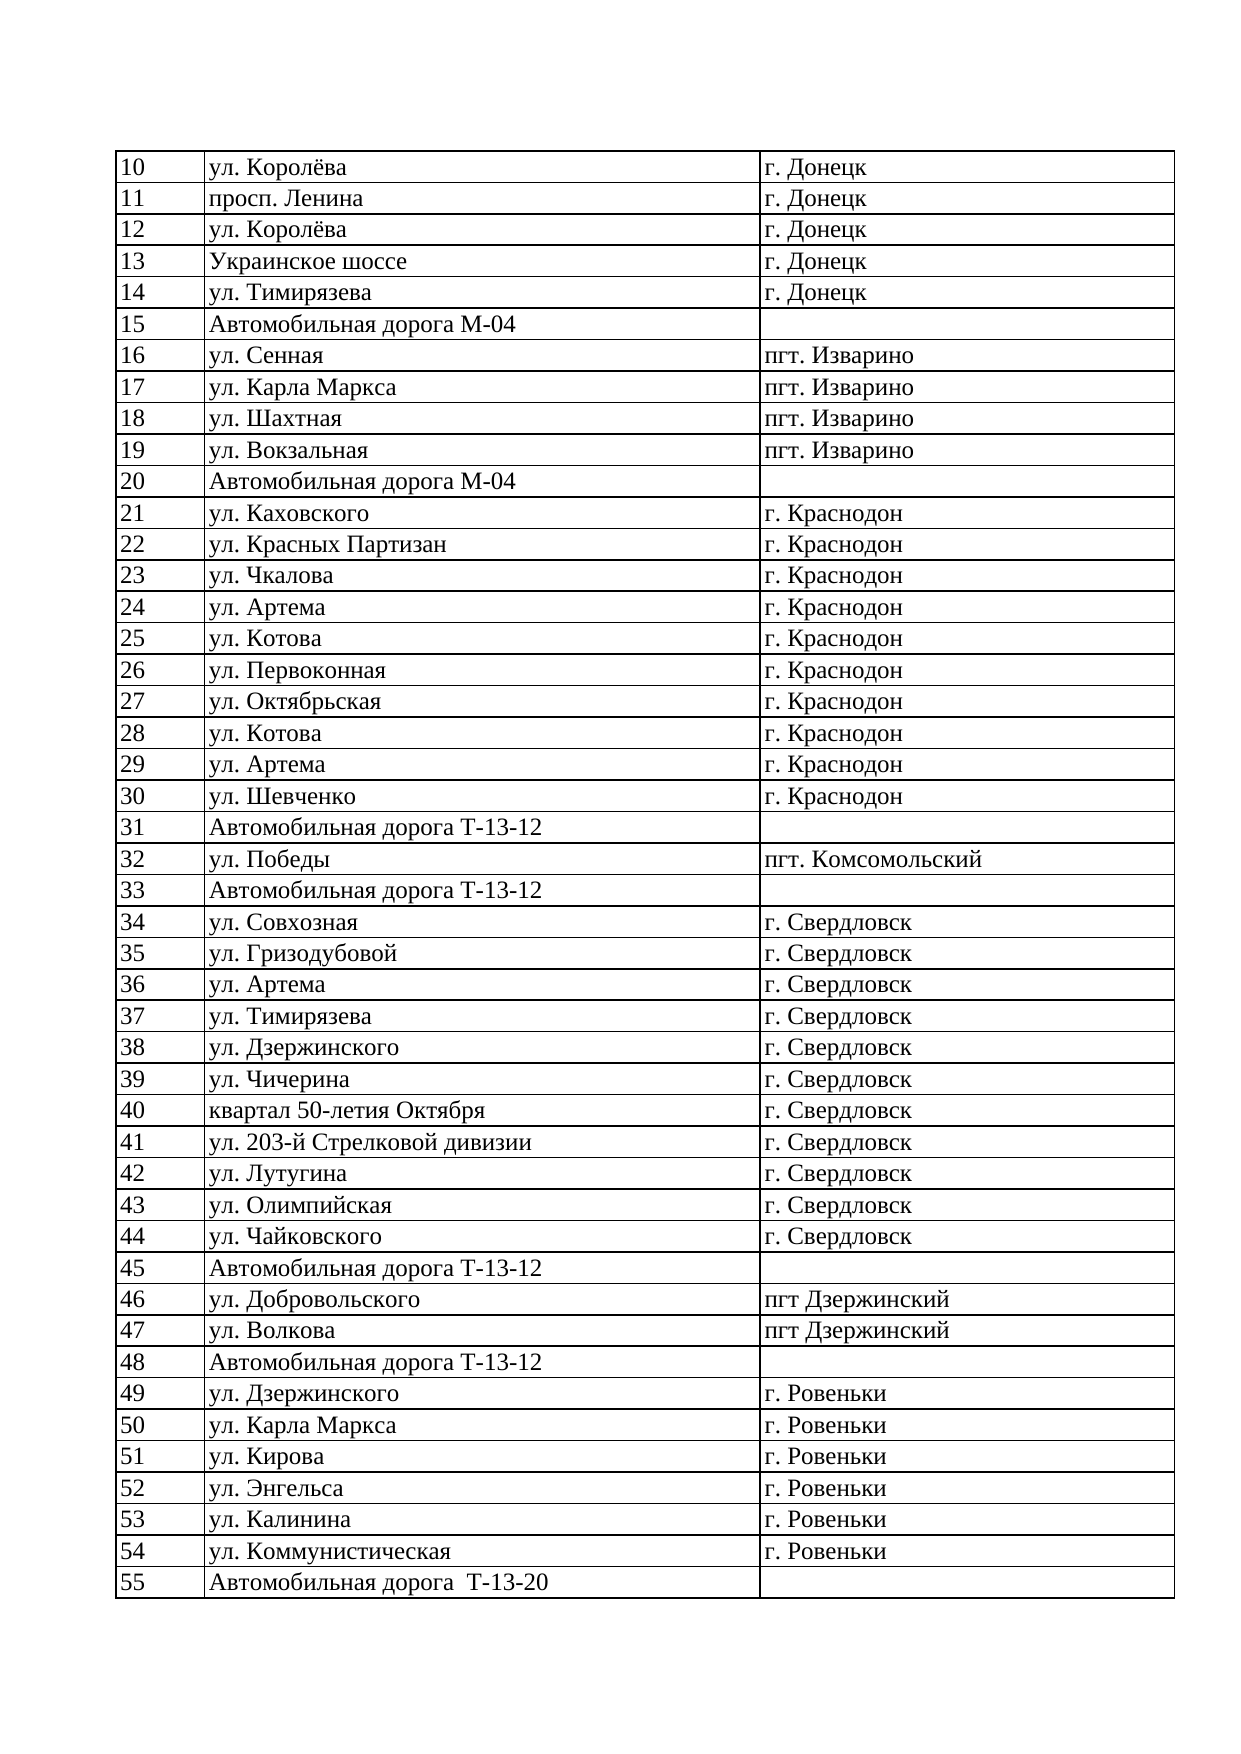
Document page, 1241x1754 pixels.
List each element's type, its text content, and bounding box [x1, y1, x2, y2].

table_cell 42 [117, 1158, 204, 1188]
table_cell пгт. Изварино [761, 372, 1174, 402]
table_cell г. Свердловск [761, 1158, 1174, 1188]
table_cell [761, 812, 1174, 842]
table_cell пгт. Изварино [761, 435, 1174, 464]
table_cell 21 [117, 498, 204, 527]
table_cell 40 [117, 1095, 204, 1125]
table_cell [761, 1253, 1174, 1282]
table_cell Автомобильная дорога Т-13-20 [205, 1567, 759, 1597]
table_cell пгт. Комсомольский [761, 844, 1174, 873]
table_cell 39 [117, 1064, 204, 1094]
table_cell г. Ровеньки [761, 1410, 1174, 1440]
table_cell Автомобильная дорога Т-13-12 [205, 812, 759, 842]
table_cell 20 [117, 466, 204, 496]
table_cell г. Донецк [761, 246, 1174, 276]
table_cell 22 [117, 529, 204, 559]
table_cell г. Свердловск [761, 1001, 1174, 1031]
table_cell [761, 466, 1174, 496]
table_cell 33 [117, 875, 204, 905]
table_cell ул. Шахтная [205, 403, 759, 433]
table_cell г. Ровеньки [761, 1504, 1174, 1534]
table_cell ул. Шевченко [205, 781, 759, 811]
table_cell г. Свердловск [761, 970, 1174, 999]
table_cell 34 [117, 907, 204, 936]
table_cell 52 [117, 1473, 204, 1503]
table_cell просп. Ленина [205, 183, 759, 213]
table_cell ул. Артема [205, 592, 759, 622]
table_cell 27 [117, 686, 204, 716]
table_cell Автомобильная дорога М-04 [205, 309, 759, 339]
table_cell г. Краснодон [761, 623, 1174, 653]
table_cell г. Свердловск [761, 1032, 1174, 1062]
table_cell [761, 1347, 1174, 1377]
table_cell 48 [117, 1347, 204, 1377]
table_cell ул. Чичерина [205, 1064, 759, 1094]
table_cell пгт. Изварино [761, 403, 1174, 433]
table_cell 47 [117, 1316, 204, 1345]
table_cell г. Свердловск [761, 1127, 1174, 1157]
table_cell г. Донецк [761, 215, 1174, 244]
table_cell 37 [117, 1001, 204, 1031]
table_cell 53 [117, 1504, 204, 1534]
table_cell г. Донецк [761, 183, 1174, 213]
table_cell Автомобильная дорога Т-13-12 [205, 1253, 759, 1282]
table_cell 25 [117, 623, 204, 653]
table_cell 24 [117, 592, 204, 622]
table_cell г. Краснодон [761, 686, 1174, 716]
table_cell ул. 203-й Стрелковой дивизии [205, 1127, 759, 1157]
table_cell ул. Дзержинского [205, 1378, 759, 1408]
table_cell ул. Олимпийская [205, 1190, 759, 1219]
table_cell 14 [117, 277, 204, 307]
table_cell г. Краснодон [761, 718, 1174, 748]
table_cell ул. Карла Маркса [205, 1410, 759, 1440]
table_cell ул. Артема [205, 749, 759, 779]
table_cell г. Ровеньки [761, 1441, 1174, 1471]
table_cell ул. Чкалова [205, 561, 759, 590]
table_cell 38 [117, 1032, 204, 1062]
table_cell г. Свердловск [761, 938, 1174, 968]
table_cell Украинское шоссе [205, 246, 759, 276]
table_cell г. Краснодон [761, 781, 1174, 811]
table_cell г. Свердловск [761, 1095, 1174, 1125]
table_cell ул. Кирова [205, 1441, 759, 1471]
table_cell ул. Тимирязева [205, 1001, 759, 1031]
table_cell ул. Коммунистическая [205, 1536, 759, 1566]
table_cell 11 [117, 183, 204, 213]
table_cell г. Краснодон [761, 561, 1174, 590]
table_cell г. Донецк [761, 152, 1174, 181]
table_cell 55 [117, 1567, 204, 1597]
table_cell 43 [117, 1190, 204, 1219]
table_cell 28 [117, 718, 204, 748]
table_cell ул. Королёва [205, 215, 759, 244]
table_cell ул. Тимирязева [205, 277, 759, 307]
table_cell 54 [117, 1536, 204, 1566]
table_cell ул. Добровольского [205, 1284, 759, 1314]
table_cell 31 [117, 812, 204, 842]
table_cell г. Краснодон [761, 749, 1174, 779]
table_cell ул. Чайковского [205, 1221, 759, 1251]
table_cell 10 [117, 152, 204, 181]
table_cell 29 [117, 749, 204, 779]
table_cell 49 [117, 1378, 204, 1408]
table_cell 13 [117, 246, 204, 276]
table_cell 45 [117, 1253, 204, 1282]
table_cell ул. Красных Партизан [205, 529, 759, 559]
table_cell г. Свердловск [761, 1064, 1174, 1094]
table_cell 32 [117, 844, 204, 873]
table_cell Автомобильная дорога Т-13-12 [205, 1347, 759, 1377]
table_cell [761, 875, 1174, 905]
table_cell квартал 50-летия Октября [205, 1095, 759, 1125]
table_cell ул. Октябрьская [205, 686, 759, 716]
table_cell г. Краснодон [761, 529, 1174, 559]
table_cell ул. Гризодубовой [205, 938, 759, 968]
table_cell [761, 309, 1174, 339]
table_cell ул. Котова [205, 718, 759, 748]
table_cell 44 [117, 1221, 204, 1251]
table_cell ул. Карла Маркса [205, 372, 759, 402]
table_cell ул. Лутугина [205, 1158, 759, 1188]
table_cell Автомобильная дорога М-04 [205, 466, 759, 496]
table_cell 26 [117, 655, 204, 685]
table_cell 23 [117, 561, 204, 590]
table_cell г. Ровеньки [761, 1473, 1174, 1503]
table_cell 41 [117, 1127, 204, 1157]
table_cell 17 [117, 372, 204, 402]
table_cell Автомобильная дорога Т-13-12 [205, 875, 759, 905]
table_cell 30 [117, 781, 204, 811]
table_cell ул. Дзержинского [205, 1032, 759, 1062]
table_cell г. Краснодон [761, 592, 1174, 622]
table_cell ул. Каховского [205, 498, 759, 527]
table_cell 18 [117, 403, 204, 433]
table_cell 36 [117, 970, 204, 999]
table_cell г. Донецк [761, 277, 1174, 307]
table_cell 35 [117, 938, 204, 968]
table_cell г. Ровеньки [761, 1536, 1174, 1566]
table_cell ул. Первоконная [205, 655, 759, 685]
table_cell г. Краснодон [761, 498, 1174, 527]
table_cell 19 [117, 435, 204, 464]
table_cell 16 [117, 340, 204, 370]
table_cell 15 [117, 309, 204, 339]
table_cell ул. Волкова [205, 1316, 759, 1345]
table_cell г. Свердловск [761, 1190, 1174, 1219]
table_cell ул. Энгельса [205, 1473, 759, 1503]
table_cell ул. Вокзальная [205, 435, 759, 464]
table_cell ул. Артема [205, 970, 759, 999]
table_cell ул. Королёва [205, 152, 759, 181]
table_cell ул. Котова [205, 623, 759, 653]
table_cell ул. Победы [205, 844, 759, 873]
table_cell 12 [117, 215, 204, 244]
table_cell ул. Совхозная [205, 907, 759, 936]
table_cell пгт Дзержинский [761, 1316, 1174, 1345]
table_cell г. Ровеньки [761, 1378, 1174, 1408]
table_cell пгт Дзержинский [761, 1284, 1174, 1314]
table_cell 46 [117, 1284, 204, 1314]
table_cell г. Краснодон [761, 655, 1174, 685]
table_cell пгт. Изварино [761, 340, 1174, 370]
table_cell [761, 1567, 1174, 1597]
table_cell 51 [117, 1441, 204, 1471]
table_cell 50 [117, 1410, 204, 1440]
table_cell г. Свердловск [761, 1221, 1174, 1251]
table_cell ул. Сенная [205, 340, 759, 370]
table_cell ул. Калинина [205, 1504, 759, 1534]
table_cell г. Свердловск [761, 907, 1174, 936]
